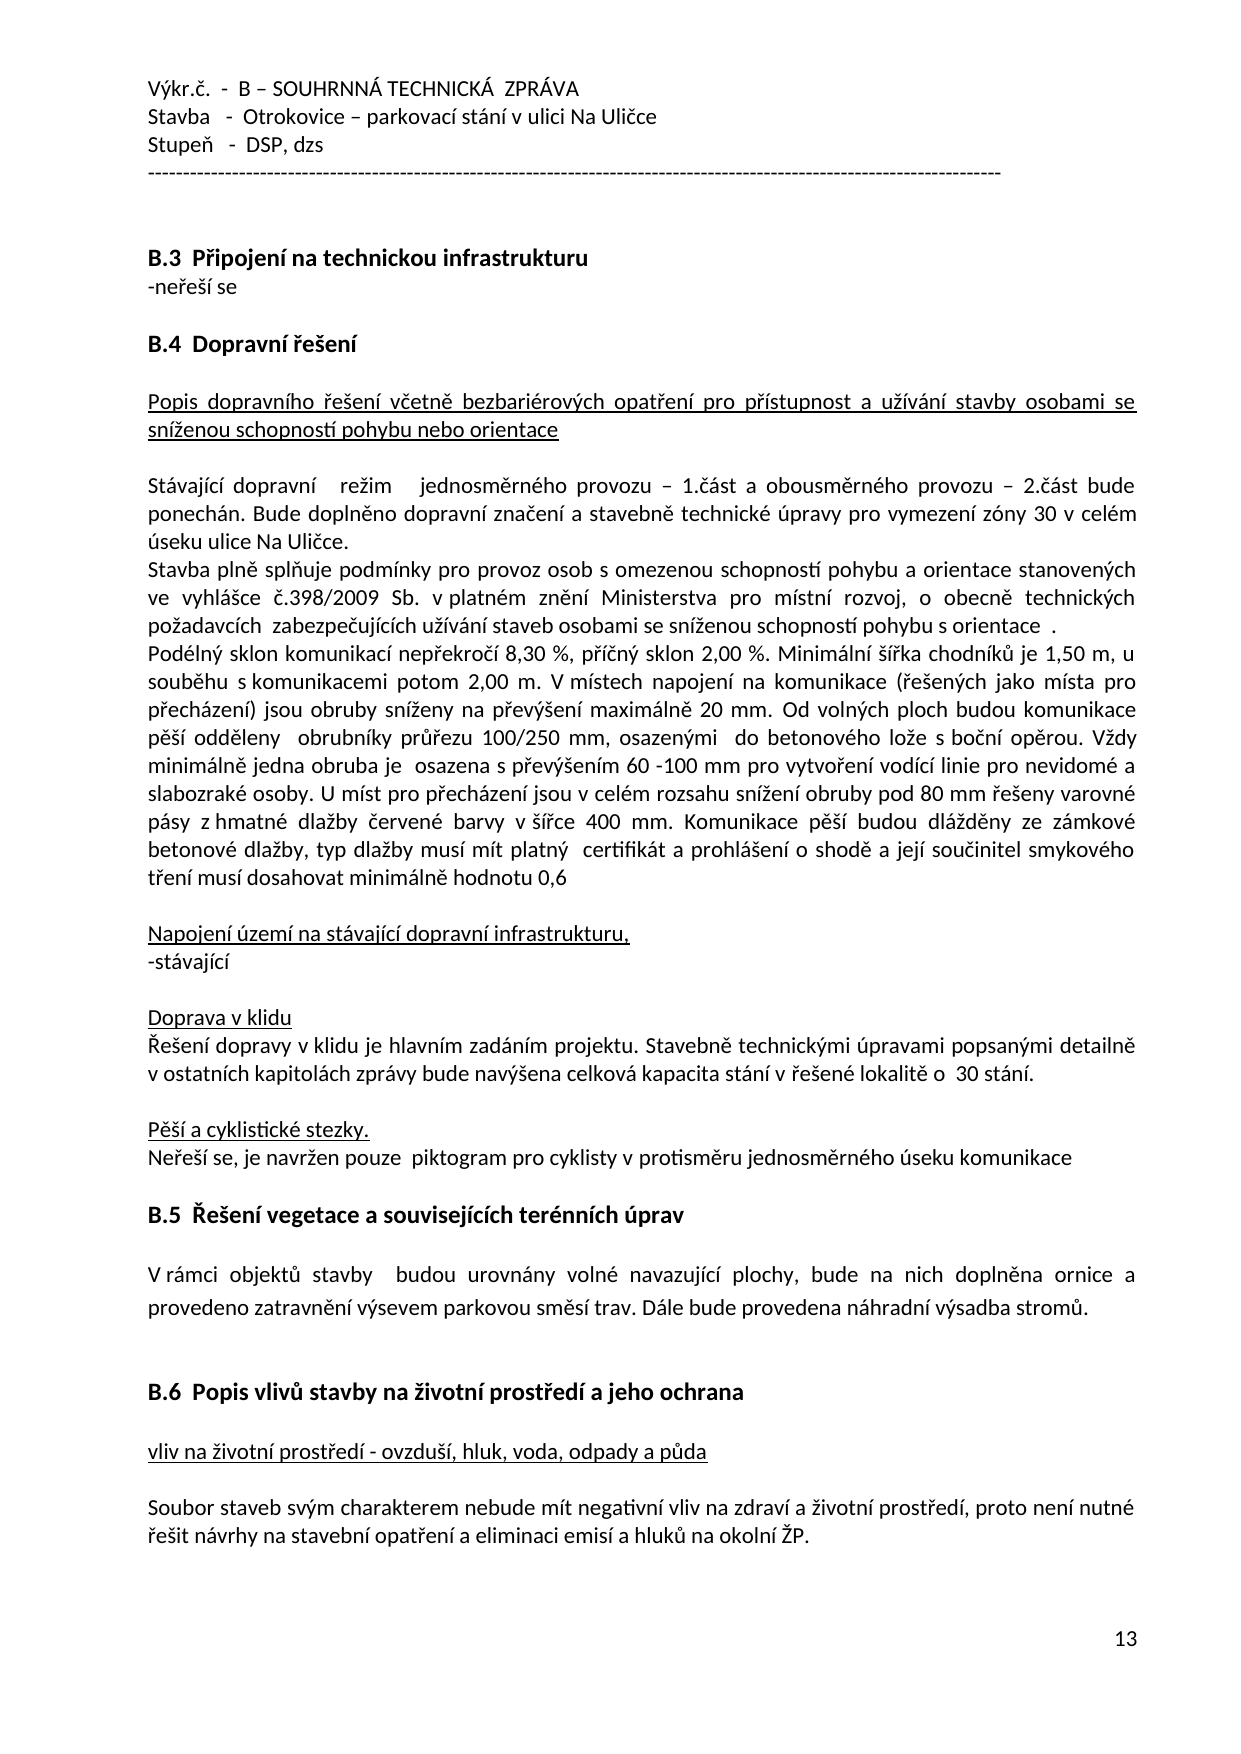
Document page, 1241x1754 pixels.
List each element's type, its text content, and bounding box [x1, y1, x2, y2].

text Doprava v klidu [148, 1003, 1137, 1031]
text B.5 Řešení vegetace a souvisejících terénních úprav [148, 1199, 1137, 1230]
text Stavba plně splňuje podmínky pro provoz osob s omezenou schopností pohybu a orientace stanovených ve vyhlášce č.398/2009 Sb. v platném znění Ministerstva pro místní rozvoj, o obecně technických požadavcích zabezpečujících užívání staveb osobami se sníženou schopností pohybu s orientace . [148, 555, 1137, 639]
text Soubor staveb svým charakterem nebude mít negativní vliv na zdraví a životní prostředí, proto není nutné řešit návrhy na stavební opatření a eliminaci emisí a hluků na okolní ŽP. [148, 1493, 1137, 1549]
text Popis dopravního řešení včetně bezbariérových opatření pro přístupnost a užívání stavby osobami se sníženou schopností pohybu nebo orientace [148, 413, 1137, 443]
text -stávající [148, 947, 1137, 975]
text B.4 Dopravní řešení [148, 328, 1137, 359]
text Popis dopravního řešení včetně bezbariérových opatření pro přístupnost a užívání stavby osobami se sníženou schopností pohybu nebo orientace [148, 387, 1137, 411]
text Podélný sklon komunikací nepřekročí 8,30 %, příčný sklon 2,00 %. Minimální šířka chodníků je 1,50 m, u souběhu s komunikacemi potom 2,00 m. V místech napojení na komunikace (řešených jako místa pro přecházení) jsou obruby sníženy na převýšení maximálně 20 mm. Od volných ploch budou komunikace pěší odděleny obrubníky průřezu 100/250 mm, osazenými do betonového lože s boční opěrou. Vždy minimálně jedna obruba je osazena s převýšením 60 -100 mm pro vytvoření vodící linie pro nevidomé a slabozraké osoby. U míst pro přecházení jsou v celém rozsahu snížení obruby pod 80 mm řešeny varovné pásy z hmatné dlažby červené barvy v šířce 400 mm. Komunikace pěší budou dlážděny ze zámkové betonové dlažby, typ dlažby musí mít platný certifikát a prohlášení o shodě a její součinitel smykového tření musí dosahovat minimálně hodnotu 0,6 [148, 639, 1137, 891]
text Napojení území na stávající dopravní infrastrukturu, [148, 919, 1137, 947]
text Řešení dopravy v klidu je hlavním zadáním projektu. Stavebně technickými úpravami popsanými detailně v ostatních kapitolách zprávy bude navýšena celková kapacita stání v řešené lokalitě o 30 stání. [148, 1031, 1137, 1087]
text Stávající dopravní režim jednosměrného provozu – 1.část a obousměrného provozu – 2.část bude ponechán. Bude doplněno dopravní značení a stavebně technické úpravy pro vymezení zóny 30 v celém úseku ulice Na Uličce. [148, 471, 1137, 555]
text B.3 Připojení na technickou infrastrukturu [148, 242, 1137, 272]
text Neřeší se, je navržen pouze piktogram pro cyklisty v protisměru jednosměrného úseku komunikace [148, 1143, 1137, 1172]
text V rámci objektů stavby budou urovnány volné navazující plochy, bude na nich doplněna ornice a provedeno zatravnění výsevem parkovou směsí trav. Dále bude provedena náhradní výsadba stromů. [148, 1261, 1137, 1321]
text B.6 Popis vlivů stavby na životní prostředí a jeho ochrana [148, 1376, 1137, 1407]
text vliv na životní prostředí - ovzduší, hluk, voda, odpady a půda [148, 1437, 1137, 1465]
text -neřeší se [148, 272, 1137, 300]
text Pěší a cyklistické stezky. [148, 1116, 1137, 1143]
